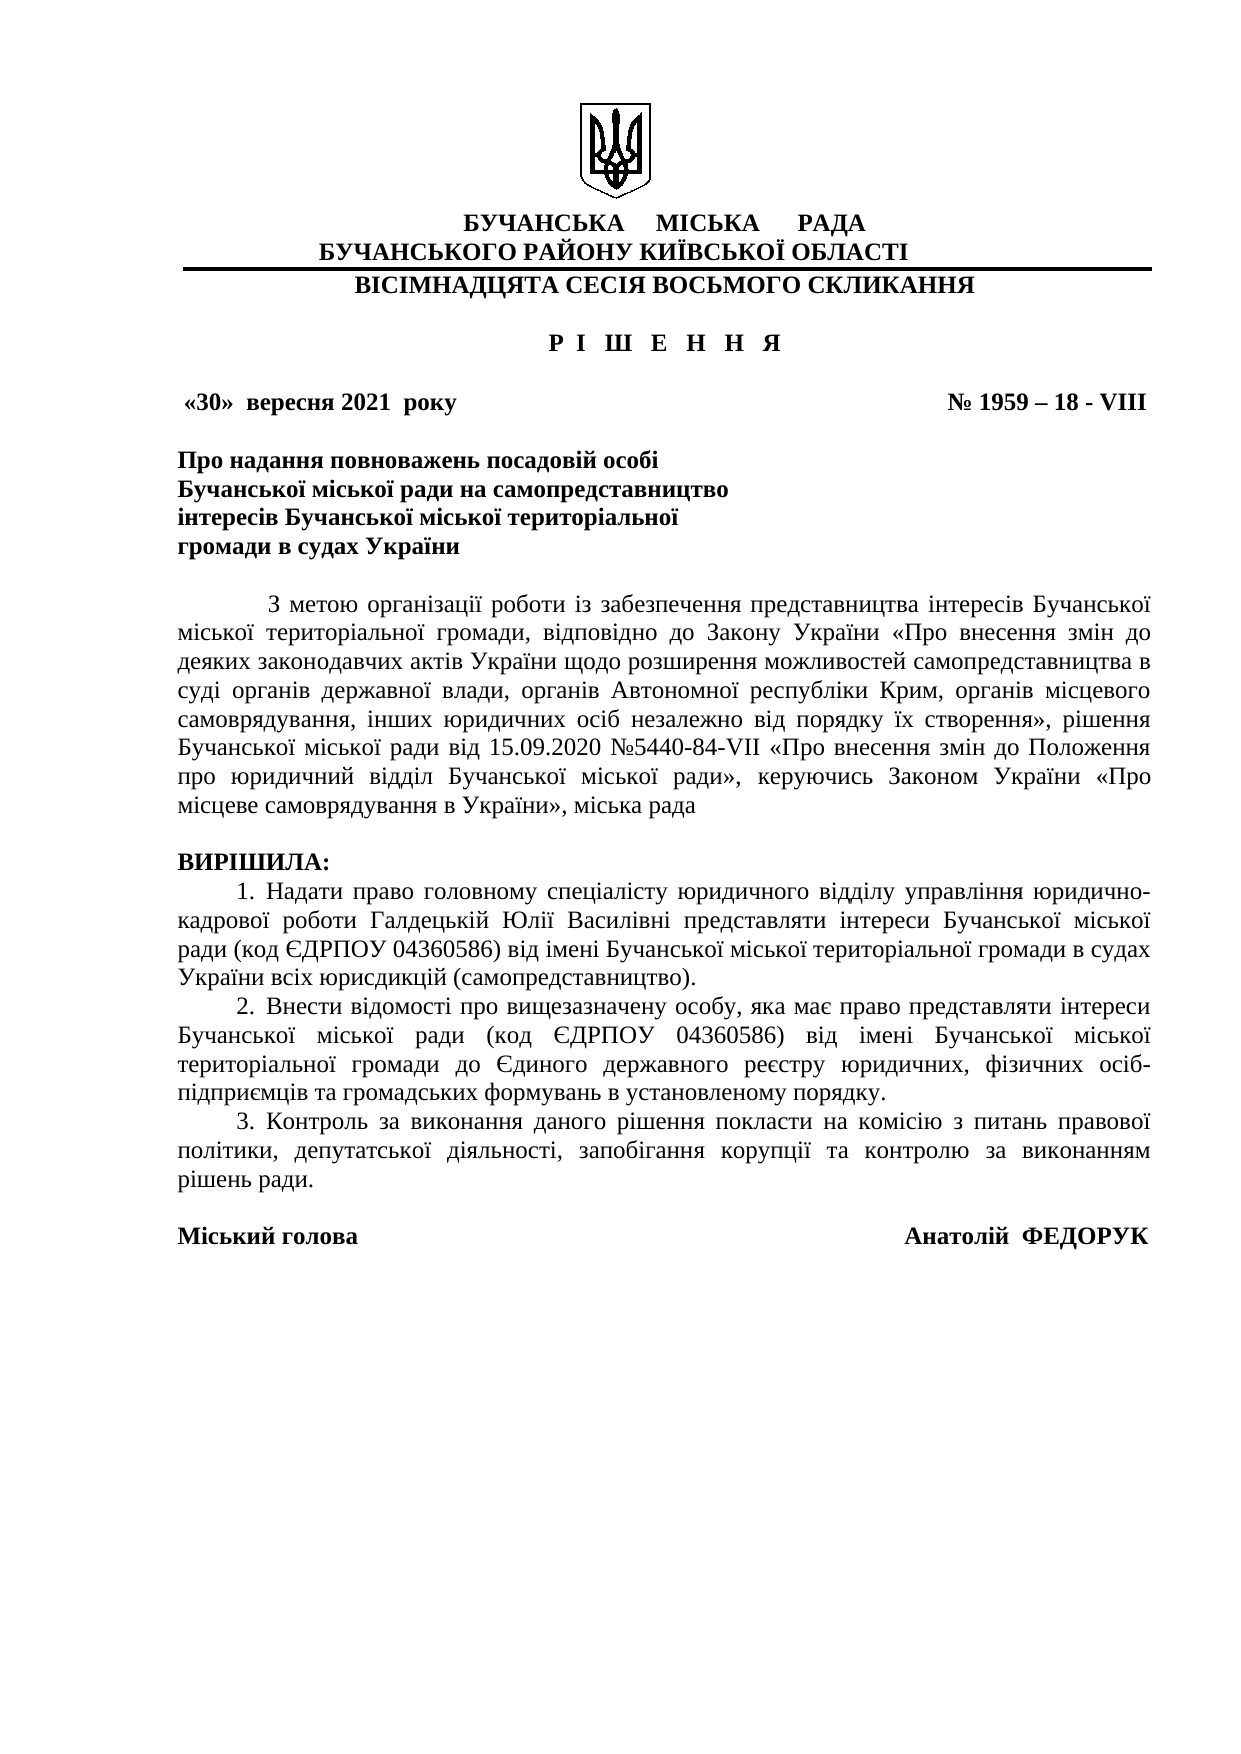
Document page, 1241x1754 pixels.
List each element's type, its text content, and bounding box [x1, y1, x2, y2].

list Контроль за виконання даного рішення покласти на комісію з питань правової політики, депутатської діяльності, запобігання корупції та контролю за виконанням рішень ради. [177, 1106, 1152, 1192]
text Міський голова Анатолій ФЕДОРУК [177, 1221, 1152, 1250]
list Надати право головному спеціалісту юридичного відділу управління юридично-кадрової роботи Галдецькій Юлії Василівні представляти інтереси Бучанської міської ради (код ЄДРПОУ 04360586) від імені Бучанської міської територіальної громади в судах України всіх юрисдикцій (самопредставництво). [177, 876, 1152, 991]
text Бучанської міської ради на самопредставництво [177, 474, 1152, 502]
text Р І Ш Е Н Н Я [177, 328, 1152, 357]
text Про надання повноважень посадовій особі [177, 445, 1152, 474]
text «30» вересня 2021 року № 1959 – 18 - VIIІ [177, 387, 1152, 416]
list Внести відомості про вищезазначену особу, яка має право представляти інтереси Бучанської міської ради (код ЄДРПОУ 04360586) від імені Бучанської міської територіальної громади до Єдиного державного реєстру юридичних, фізичних осіб-підприємців та громадських формувань в установленому порядку. [177, 991, 1152, 1106]
text громади в судах України [177, 531, 1152, 560]
text інтересів Бучанської міської територіальної [177, 502, 1152, 531]
text БУЧАНСЬКОГО РАЙОНУ КИЇВСЬКОЇ ОБЛАСТІПРОЕТП [183, 237, 1152, 267]
text ВІСІМНАДЦЯТА СЕСІЯ ВОСЬМОГО СКЛИКАННЯ [177, 271, 1152, 299]
text ВИРІШИЛА: [177, 847, 1152, 876]
text БУЧАНСЬКА МІСЬКА РАДА [177, 208, 1152, 237]
text ПРОЕКТ [177, 98, 1152, 208]
text З метою організації роботи із забезпечення представництва інтересів Бучанської міської територіальної громади, відповідно до Закону України «Про внесення змін до деяких законодавчих актів України щодо розширення можливостей самопредставництва в суді органів державної влади, органів Автономної республіки Крим, органів місцевого самоврядування, інших юридичних осіб незалежно від порядку їх створення», рішення Бучанської міської ради від 15.09.2020 №5440-84-VІІ «Про внесення змін до Положення про юридичний відділ Бучанської міської ради», керуючись Законом України «Про місцеве самоврядування в України», міська рада [177, 589, 1152, 819]
